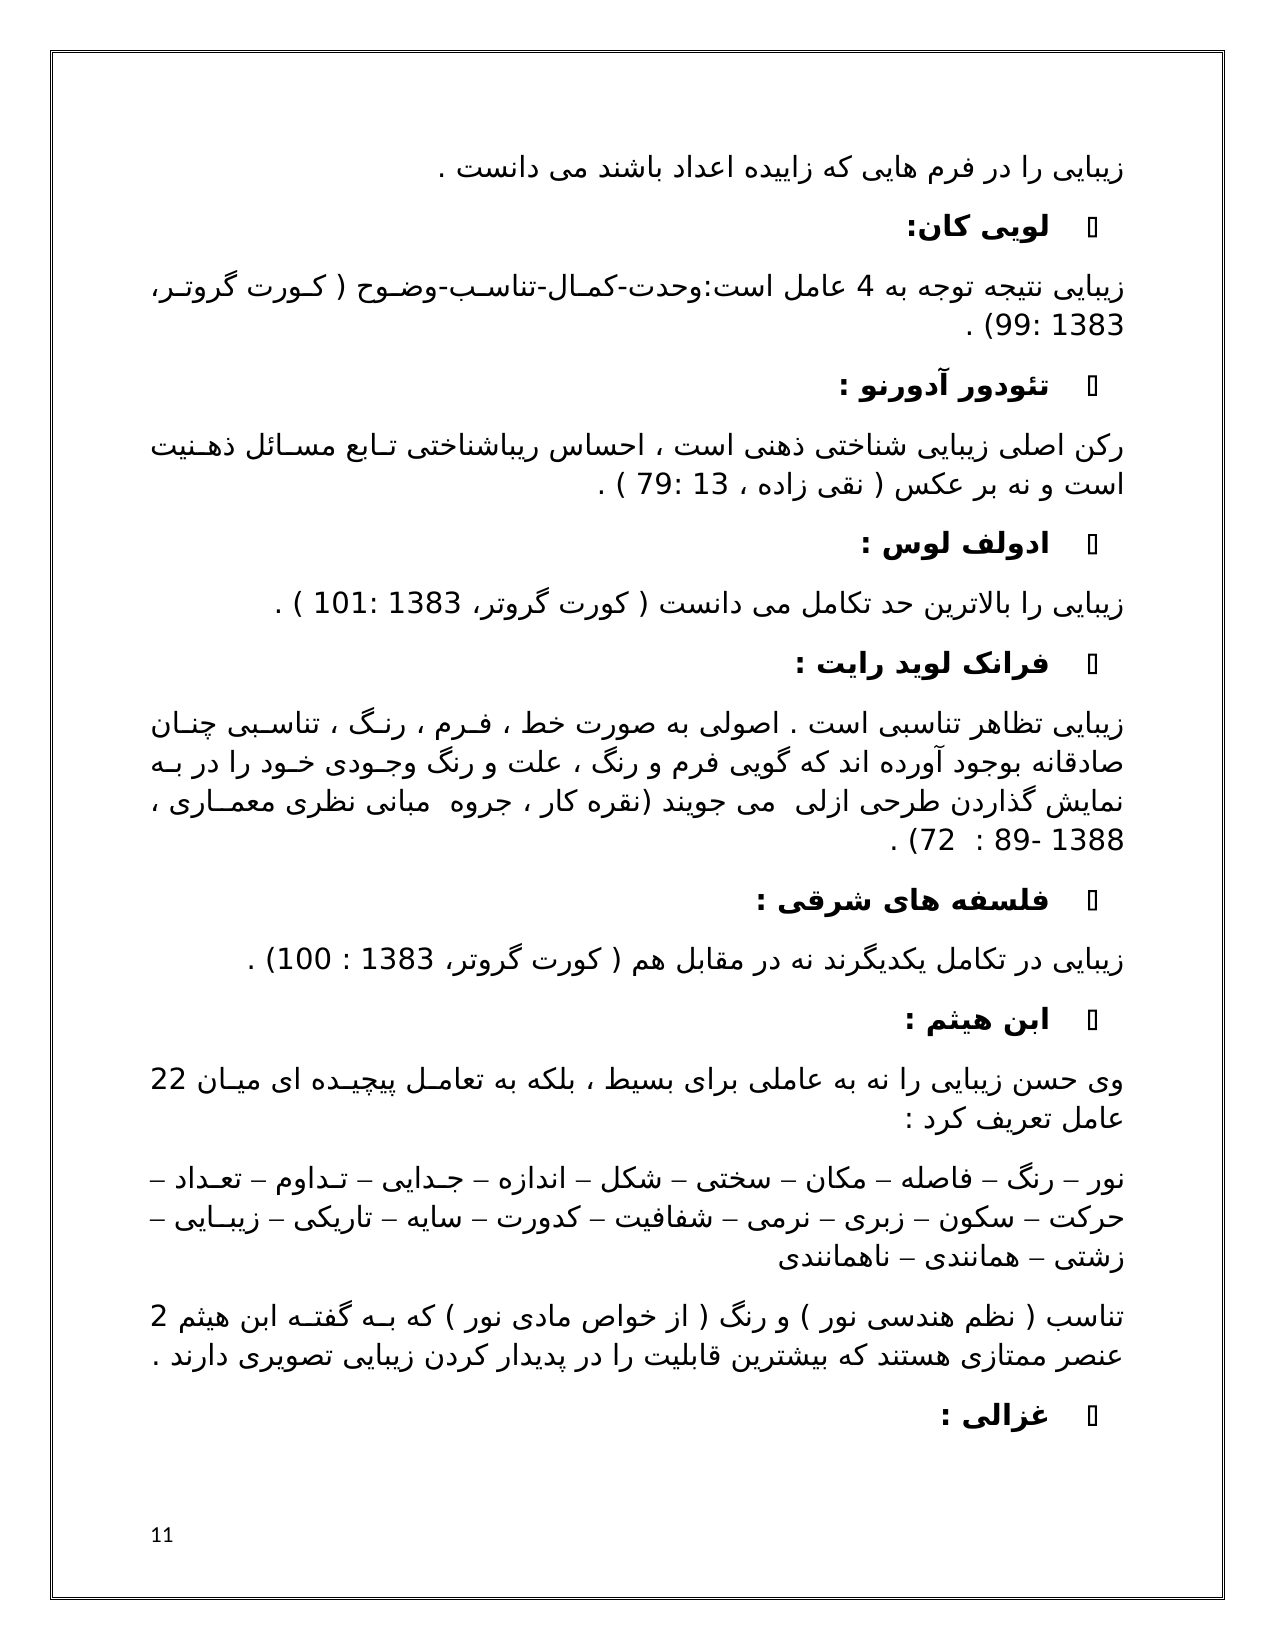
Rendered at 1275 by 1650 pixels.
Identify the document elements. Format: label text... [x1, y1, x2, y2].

text زیبایی در تکامل یکدیگرند نه در مقابل هم ( کورت گروتر، 1383 : 100) . [150, 943, 1125, 977]
text زیبایی را بالاترین حد تکامل می دانست ( کورت گروتر، 1383 :101 ) . [150, 587, 1125, 621]
list فرانک لوید رایت : [150, 646, 1087, 680]
list لویی کان: [150, 210, 1087, 244]
text زیبایی نتیجه توجه به 4 عامل است:وحدت-کمال-تناسب-وضوح ( کورت گروتر، 1383 :99) . [150, 269, 1125, 342]
text رکن اصلی زیبایی شناختی ذهنی است ، احساس ریباشناختی تابع مسائل ذهنیت است و نه بر عکس ( نقی زاده ، 13 :79 ) . [150, 428, 1125, 501]
text زیبایی را در فرم هایی که زاییده اعداد باشند می دانست . [150, 150, 1125, 184]
list ادولف لوس : [150, 527, 1087, 561]
list تئودور آدورنو : [150, 368, 1087, 402]
text زیبایی تظاهر تناسبی است . اصولی به صورت خط ، فرم ، رنگ ، تناسبی چنان صادقانه بوجود آورده اند که گویی فرم و رنگ ، علت و رنگ وجودی خود را در به نمایش گذاردن طرحی ازلی می جویند (نقره کار ، جروه مبانی نظری معماری ، 1388 -89 : 72) . [150, 706, 1125, 857]
text تناسب ( نظم هندسی نور ) و رنگ ( از خواص مادی نور ) که به گفته ابن هیثم 2 عنصر ممتازی هستند که بیشترین قابلیت را در پدیدار کردن زیبایی تصویری دارند . [150, 1299, 1125, 1372]
list فلسفه های شرقی : [150, 883, 1087, 917]
list غزالی : [150, 1398, 1087, 1432]
text وی حسن زیبایی را نه به عاملی برای بسیط ، بلکه به تعامل پیچیده ای میان 22 عامل تعریف کرد : [150, 1062, 1125, 1135]
list ابن هیثم : [150, 1002, 1087, 1036]
text نور – رنگ – فاصله – مکان – سختی – شکل – اندازه – جدایی – تداوم – تعداد – حرکت – سکون – زبری – نرمی – شفافیت – کدورت – سایه – تاریکی – زیبایی – زشتی – همانندی – ناهمانندی [150, 1161, 1125, 1273]
